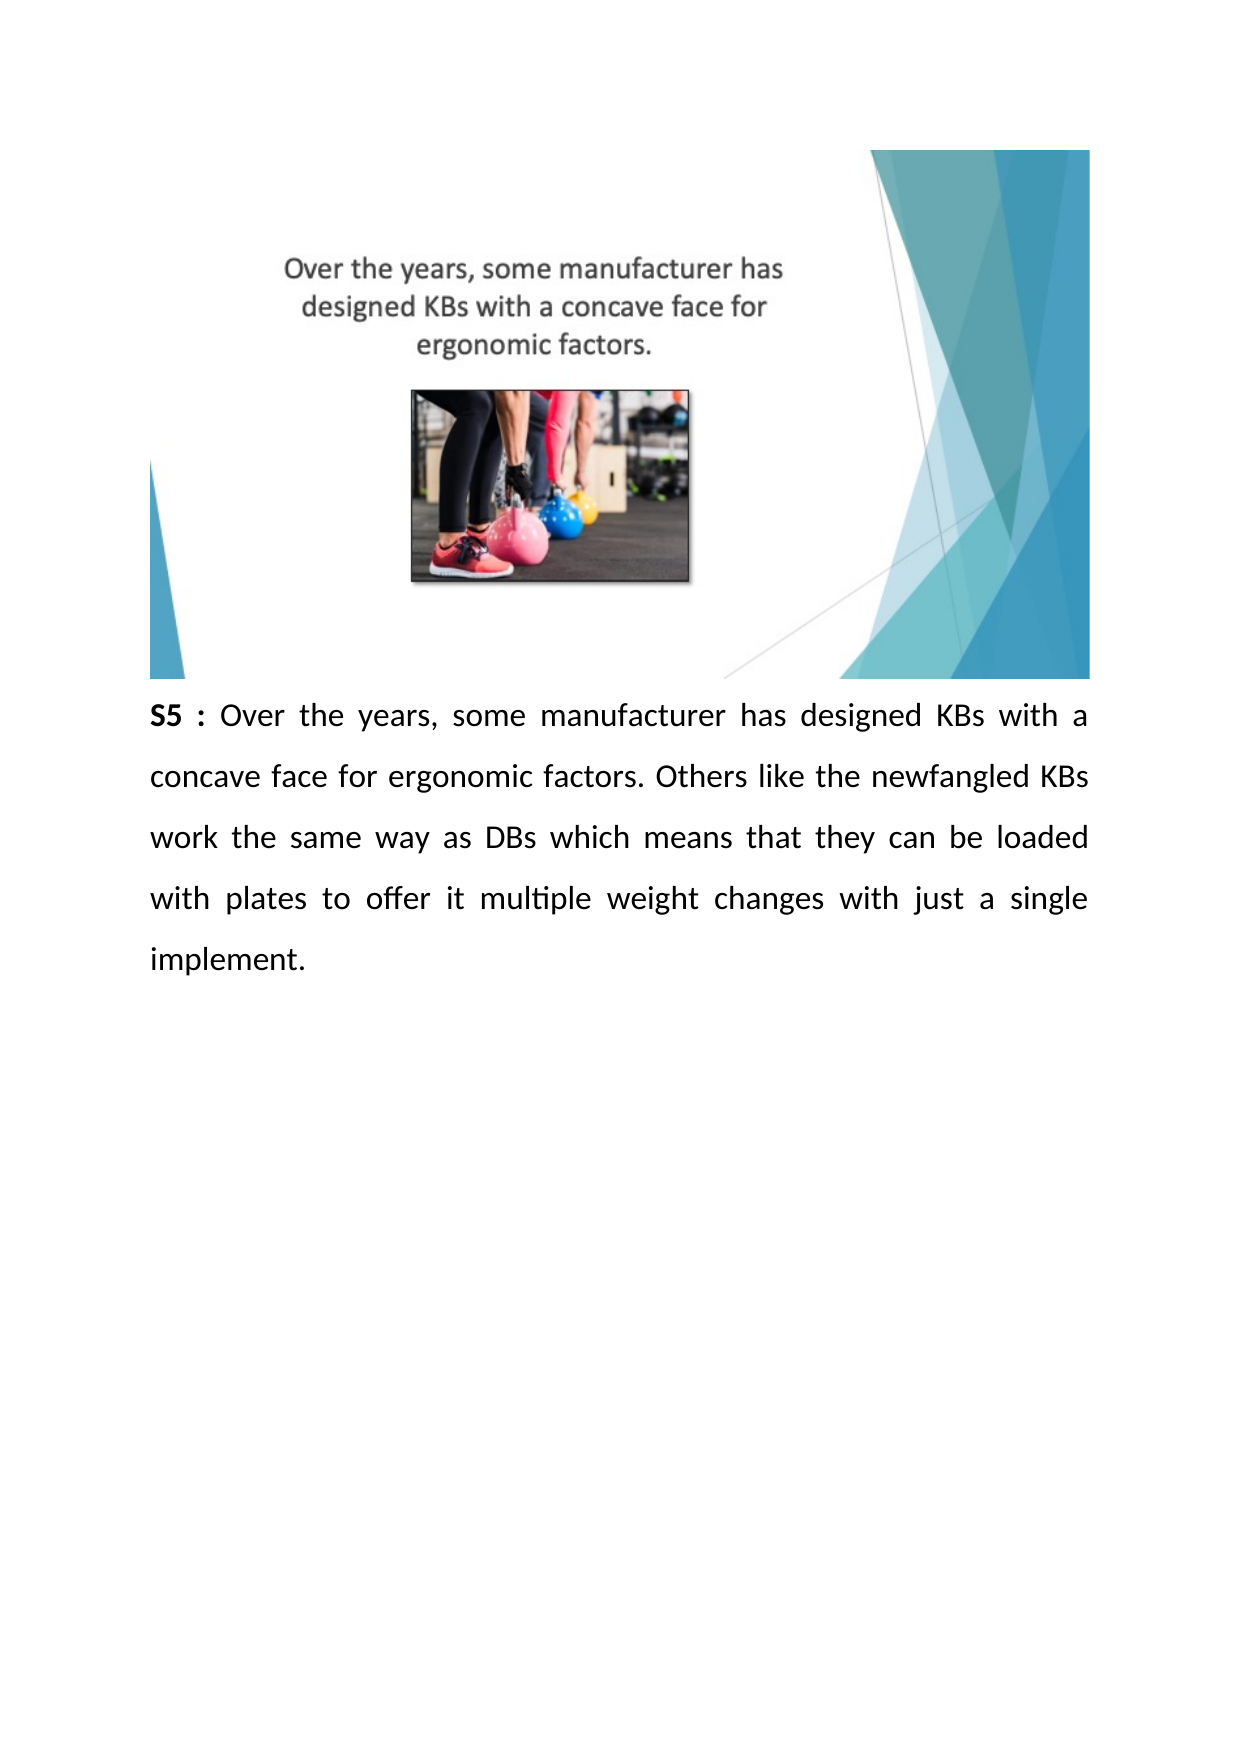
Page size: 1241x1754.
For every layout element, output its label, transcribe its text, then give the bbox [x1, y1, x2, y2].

text S5 : Over the years, some manufacturer has designed KBs with a concave face for ergonomic factors. Others like the newfangled KBs work the same way as DBs which means that they can be loaded with plates to offer it multiple weight changes with just a single implement. [150, 694, 1090, 979]
picture [150, 150, 1090, 679]
